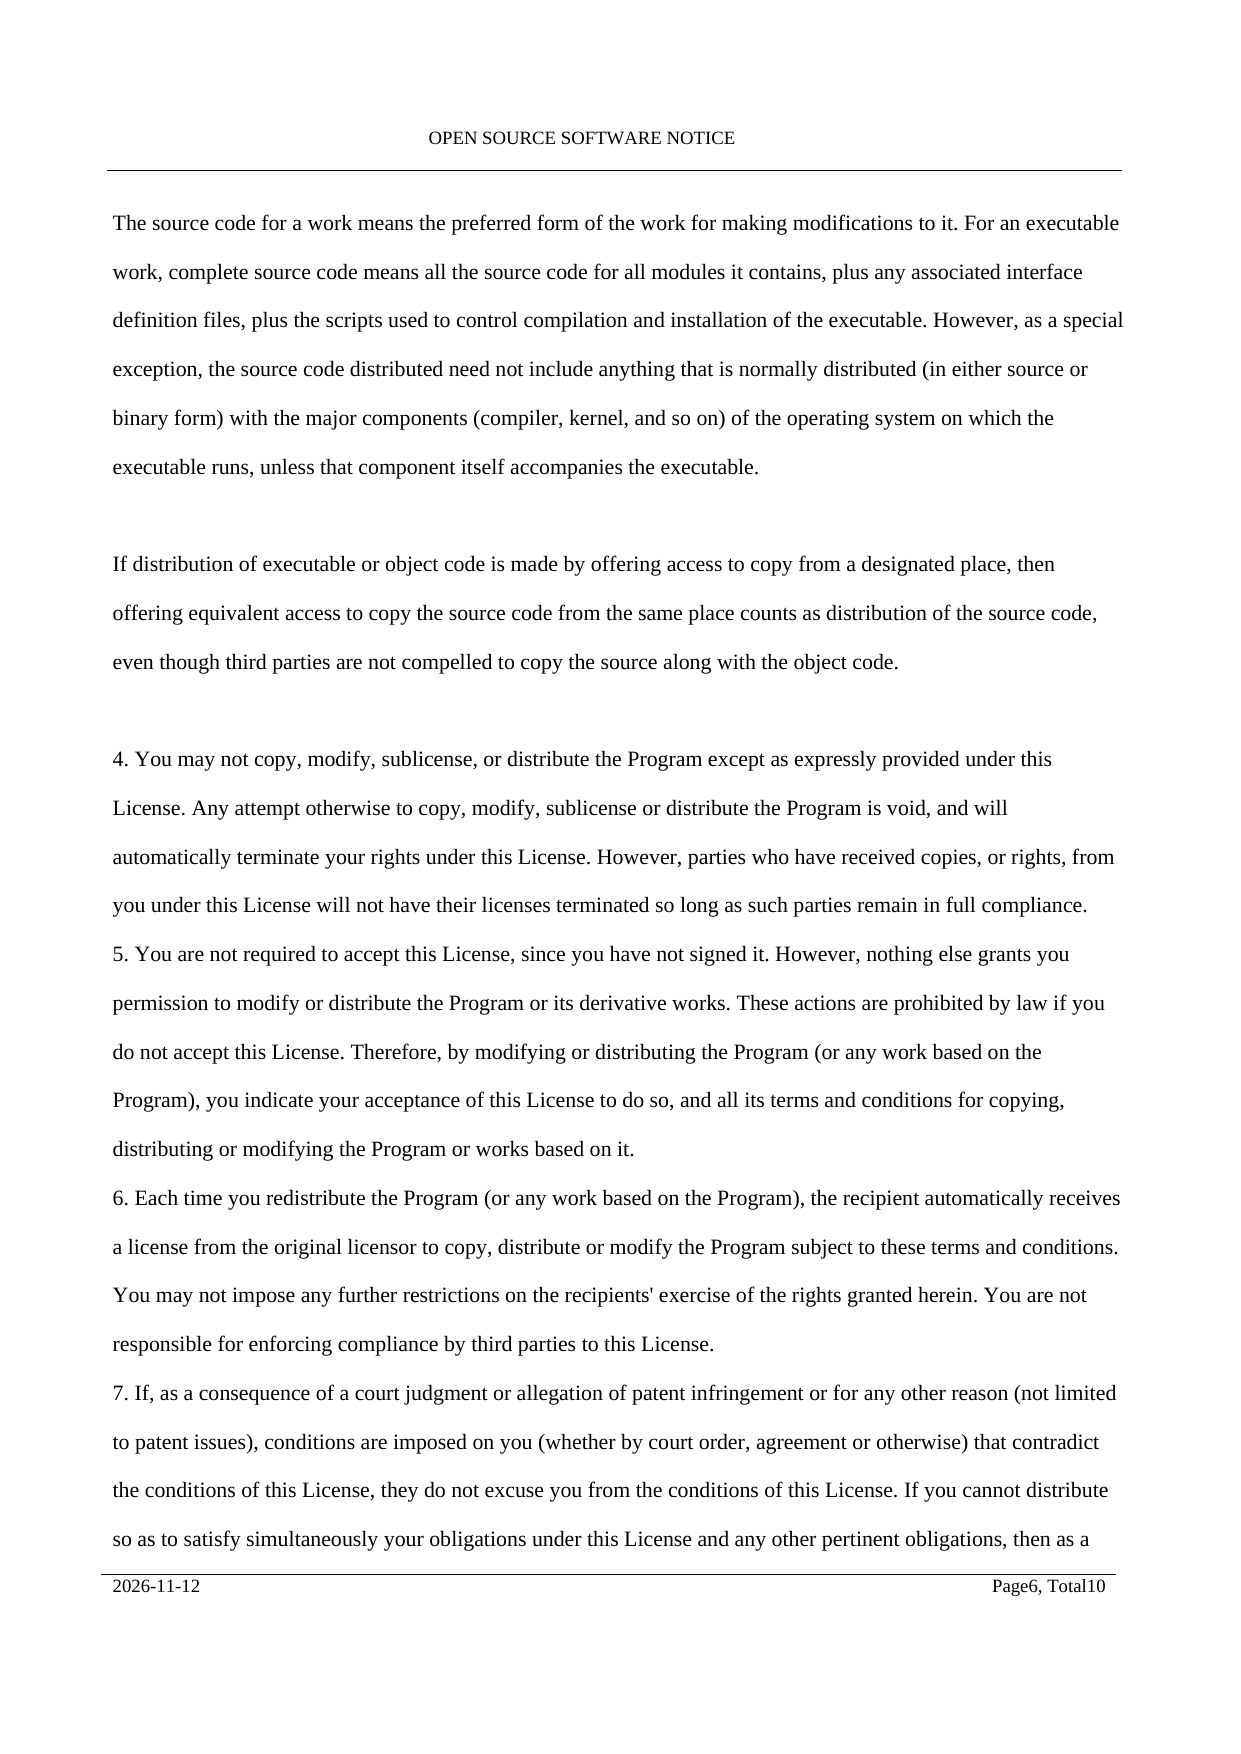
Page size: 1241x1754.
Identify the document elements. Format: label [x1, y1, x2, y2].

text [112, 206, 1128, 1555]
